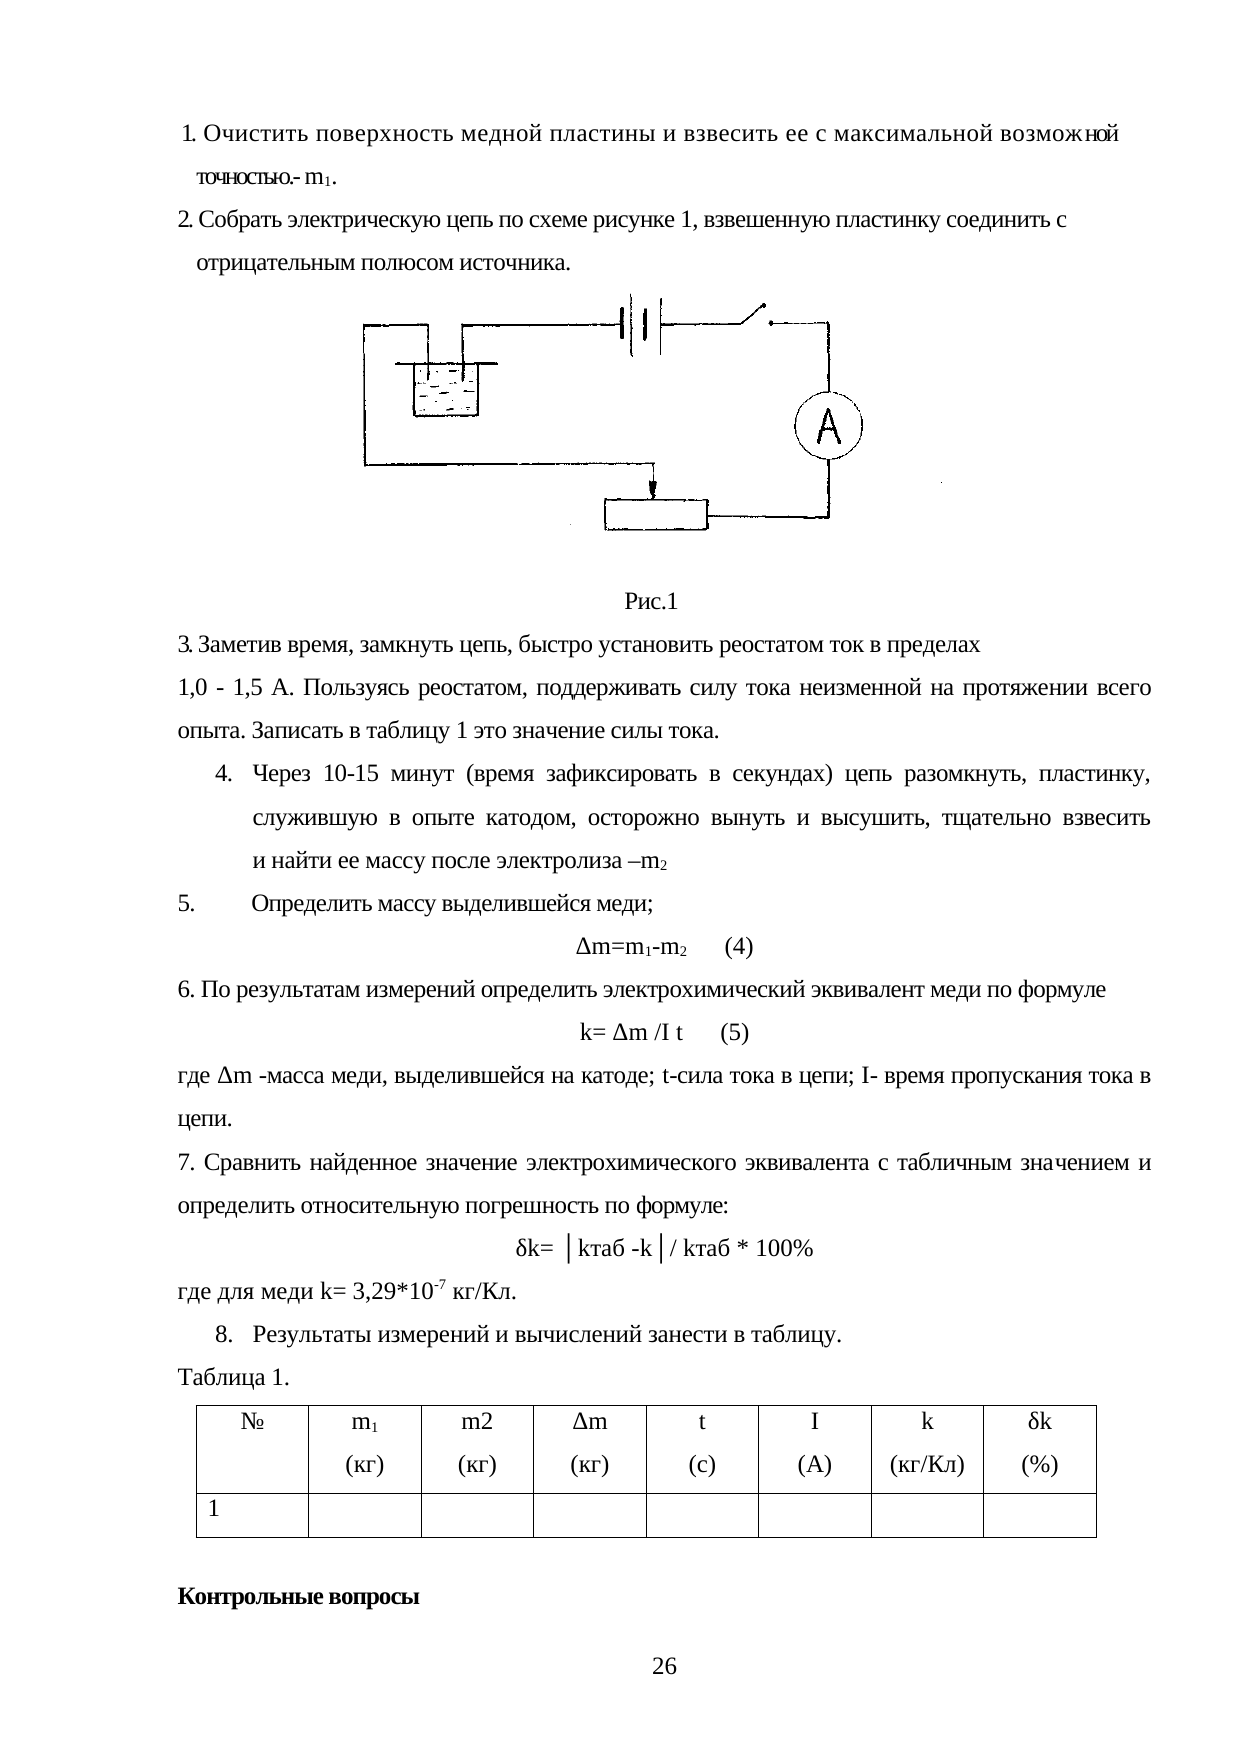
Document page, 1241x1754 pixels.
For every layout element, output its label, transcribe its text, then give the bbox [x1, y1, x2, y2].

text Δm=m1-m2 (4) [177, 931, 1152, 960]
list Результаты измерений и вычислений занести в таблицу. [215, 1319, 1152, 1348]
text 2. Собрать электрическую цепь по схеме рисунке 1, взвешенную пластинку соединить с отрицательным полюсом источника. [177, 204, 1152, 276]
text Рис.1 [398, 586, 1152, 615]
text 1,0 - 1,5 А. Пользуясь реостатом, поддерживать силу тока неизменной на протяжении всего опыта. Записать в таблицу 1 это значение силы тока. [177, 672, 1152, 744]
list Определить массу выделившейся меди; [177, 888, 1152, 917]
text 3. Заметив время, замкнуть цепь, быстро установить реостатом ток в пределах [177, 629, 1152, 658]
table_cell [872, 1494, 983, 1537]
text Контрольные вопросы [177, 1581, 1152, 1609]
table_header Δm (кг) [534, 1406, 646, 1492]
text где для меди k= 3,29*10-7 кг/Кл. [177, 1276, 1152, 1305]
picture [322, 290, 1007, 572]
text k= Δm /I t (5) [177, 1017, 1152, 1046]
table_header t (c) [647, 1406, 758, 1492]
list Через 10-15 минут (время зафиксировать в секундах) цепь разомкнуть, пластинку, служившую в опыте катодом, осторожно вынуть и высушить, тщательно взвесить и найти ее массу после электролиза –m2 [215, 758, 1152, 873]
table_cell [534, 1494, 646, 1537]
table_header m1 (кг) [309, 1406, 421, 1492]
table_cell [647, 1494, 758, 1537]
table_cell [984, 1494, 1096, 1537]
text 7. Сравнить найденное значение электрохимического эквивалента с табличным значением и определить относительную погрешность по формуле: [177, 1147, 1152, 1218]
text Таблица 1. [177, 1362, 1152, 1391]
table_header № [197, 1406, 308, 1492]
table_header m2 (кг) [422, 1406, 533, 1492]
text δk= │kтаб -k│/ kтаб * 100% [662, 1233, 1152, 1262]
table_header δk (%) [984, 1406, 1096, 1492]
table_cell [309, 1494, 421, 1537]
text где Δm -масса меди, выделившейся на катоде; t-сила тока в цепи; I- время пропускания тока в цепи. [177, 1060, 1152, 1132]
text 1. Очистить поверхность медной пластины и взвесить ее с максимальной возможной точностью.- m1. [177, 118, 1152, 190]
text δk= │kтаб -k│/ kтаб * 100% [569, 1233, 660, 1262]
table_header I (A) [759, 1406, 871, 1492]
table_cell [759, 1494, 871, 1537]
table_cell [422, 1494, 533, 1537]
table_cell 1 [197, 1494, 308, 1537]
text δk= │kтаб -k│/ kтаб * 100% [177, 1233, 567, 1262]
table_header k (кг/Кл) [872, 1406, 983, 1492]
text 6. По результатам измерений определить электрохимический эквивалент меди по формуле [177, 974, 1152, 1003]
